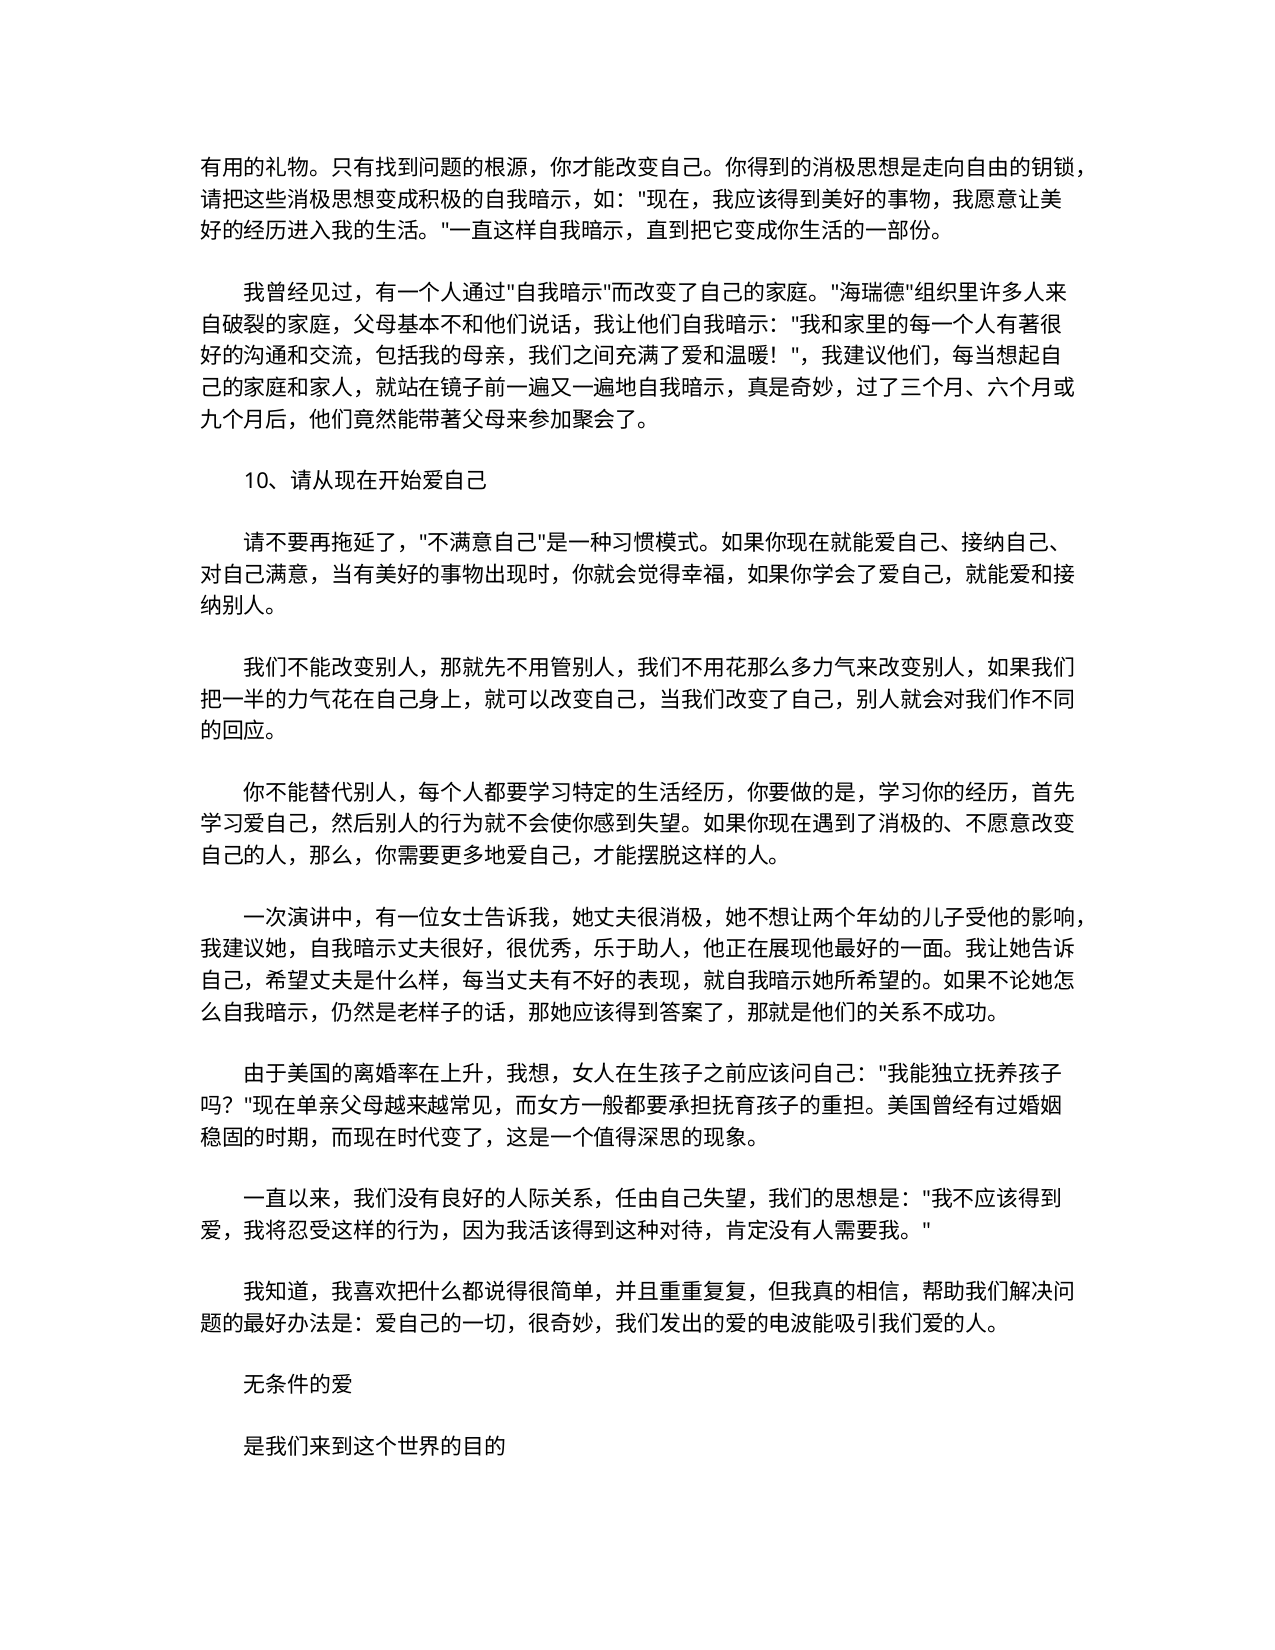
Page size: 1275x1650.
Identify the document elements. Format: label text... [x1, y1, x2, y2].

text 你不能替代别人，每个人都要学习特定的生活经历，你要做的是，学习你的经历，首先学习爱自己，然后别人的行为就不会使你感到失望。如果你现在遇到了消极的、不愿意改变自己的人，那么，你需要更多地爱自己，才能摆脱这样的人。 [200, 775, 1075, 870]
text 是我们来到这个世界的目的 [200, 1429, 1075, 1461]
text 我曾经见过，有一个人通过"自我暗示"而改变了自己的家庭。"海瑞德"组织里许多人来自破裂的家庭，父母基本不和他们说话，我让他们自我暗示："我和家里的每一个人有著很好的沟通和交流，包括我的母亲，我们之间充满了爱和温暖！"，我建议他们，每当想起自己的家庭和家人，就站在镜子前一遍又一遍地自我暗示，真是奇妙，过了三个月、六个月或九个月后，他们竟然能带著父母来参加聚会了。 [200, 275, 1075, 434]
text 请不要再拖延了，"不满意自己"是一种习惯模式。如果你现在就能爱自己、接纳自己、对自己满意，当有美好的事物出现时，你就会觉得幸福，如果你学会了爱自己，就能爱和接纳别人。 [200, 525, 1075, 620]
text 由于美国的离婚率在上升，我想，女人在生孩子之前应该问自己："我能独立抚养孩子吗？"现在单亲父母越来越常见，而女方一般都要承担抚育孩子的重担。美国曾经有过婚姻稳固的时期，而现在时代变了，这是一个值得深思的现象。 [200, 1056, 1075, 1151]
text 10、请从现在开始爱自己 [200, 463, 1075, 495]
text 我知道，我喜欢把什么都说得很简单，并且重重复复，但我真的相信，帮助我们解决问题的最好办法是：爱自己的一切，很奇妙，我们发出的爱的电波能吸引我们爱的人。 [200, 1274, 1075, 1338]
text 一直以来，我们没有良好的人际关系，任由自己失望，我们的思想是："我不应该得到爱，我将忍受这样的行为，因为我活该得到这种对待，肯定没有人需要我。" [200, 1181, 1075, 1244]
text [200, 150, 1075, 245]
text 我们不能改变别人，那就先不用管别人，我们不用花那么多力气来改变别人，如果我们把一半的力气花在自己身上，就可以改变自己，当我们改变了自己，别人就会对我们作不同的回应。 [200, 650, 1075, 745]
text 一次演讲中，有一位女士告诉我，她丈夫很消极，她不想让两个年幼的儿子受他的影响，我建议她，自我暗示丈夫很好，很优秀，乐于助人，他正在展现他最好的一面。我让她告诉自己，希望丈夫是什么样，每当丈夫有不好的表现，就自我暗示她所希望的。如果不论她怎么自我暗示，仍然是老样子的话，那她应该得到答案了，那就是他们的关系不成功。 [200, 899, 1075, 1026]
text 无条件的爱 [200, 1367, 1075, 1399]
